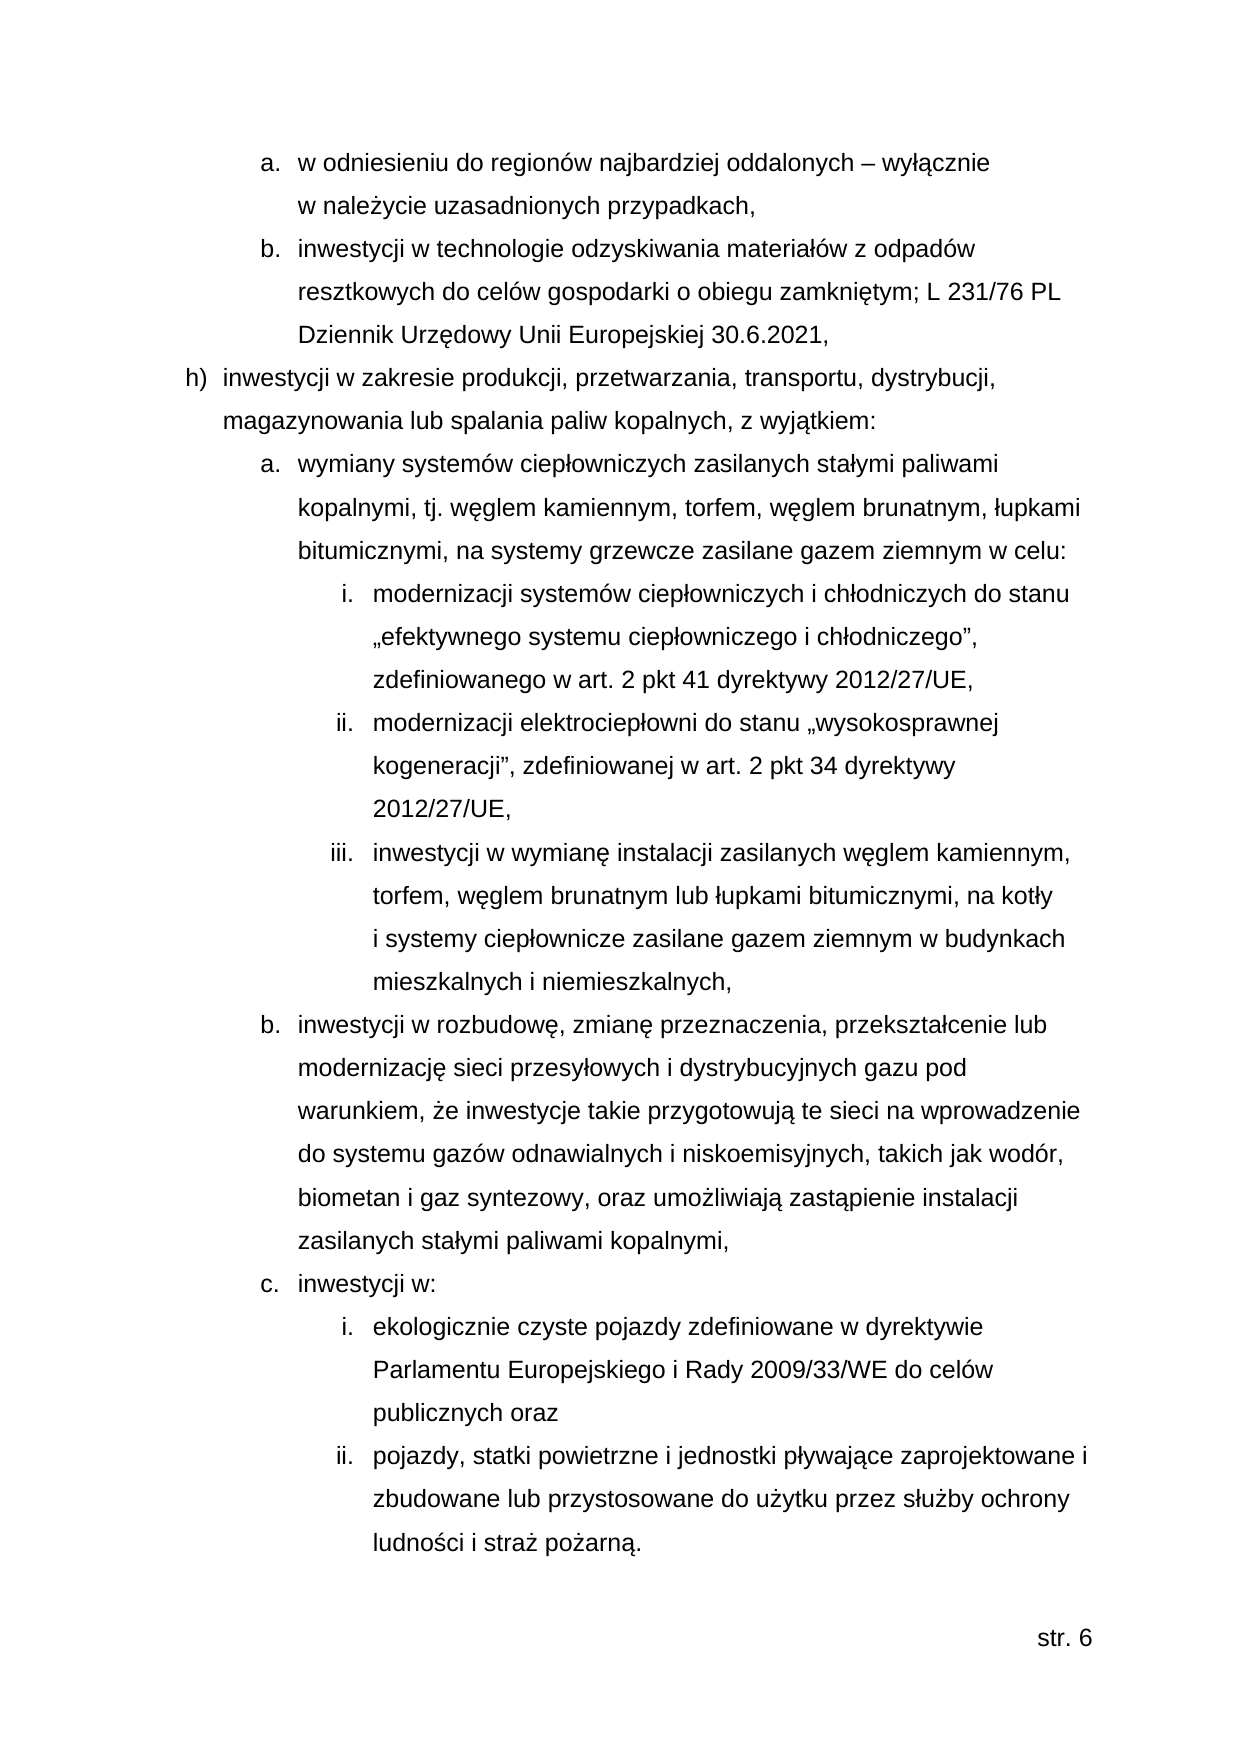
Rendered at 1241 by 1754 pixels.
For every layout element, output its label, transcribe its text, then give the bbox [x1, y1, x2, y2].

list pojazdy, statki powietrzne i jednostki pływające zaprojektowane i zbudowane lub przystosowane do użytku przez służby ochrony ludności i straż pożarną. [354, 1441, 1093, 1556]
list inwestycji w zakresie produkcji, przetwarzania, transportu, dystrybucji, magazynowania lub spalania paliw kopalnych, z wyjątkiem: [185, 363, 1093, 435]
list inwestycji w wymianę instalacji zasilanych węglem kamiennym, torfem, węglem brunatnym lub łupkami bitumicznymi, na kotły i systemy ciepłownicze zasilane gazem ziemnym w budynkach mieszkalnych i niemieszkalnych, [354, 838, 1093, 996]
list w odniesieniu do regionów najbardziej oddalonych – wyłącznie w należycie uzasadnionych przypadkach, [260, 148, 1093, 219]
list ekologicznie czyste pojazdy zdefiniowane w dyrektywie Parlamentu Europejskiego i Rady 2009/33/WE do celów publicznych oraz [354, 1312, 1093, 1427]
list modernizacji elektrociepłowni do stanu „wysokosprawnej kogeneracji”, zdefiniowanej w art. 2 pkt 34 dyrektywy 2012/27/UE, [354, 708, 1093, 823]
list inwestycji w technologie odzyskiwania materiałów z odpadów resztkowych do celów gospodarki o obiegu zamkniętym; L 231/76 PL Dziennik Urzędowy Unii Europejskiej 30.6.2021, [260, 234, 1093, 349]
list inwestycji w: [260, 1269, 1093, 1298]
list wymiany systemów ciepłowniczych zasilanych stałymi paliwami kopalnymi, tj. węglem kamiennym, torfem, węglem brunatnym, łupkami bitumicznymi, na systemy grzewcze zasilane gazem ziemnym w celu: [260, 449, 1093, 564]
list inwestycji w rozbudowę, zmianę przeznaczenia, przekształcenie lub modernizację sieci przesyłowych i dystrybucyjnych gazu pod warunkiem, że inwestycje takie przygotowują te sieci na wprowadzenie do systemu gazów odnawialnych i niskoemisyjnych, takich jak wodór, biometan i gaz syntezowy, oraz umożliwiają zastąpienie instalacji zasilanych stałymi paliwami kopalnymi, [260, 1010, 1093, 1254]
list modernizacji systemów ciepłowniczych i chłodniczych do stanu „efektywnego systemu ciepłowniczego i chłodniczego”, zdefiniowanego w art. 2 pkt 41 dyrektywy 2012/27/UE, [354, 579, 1093, 694]
